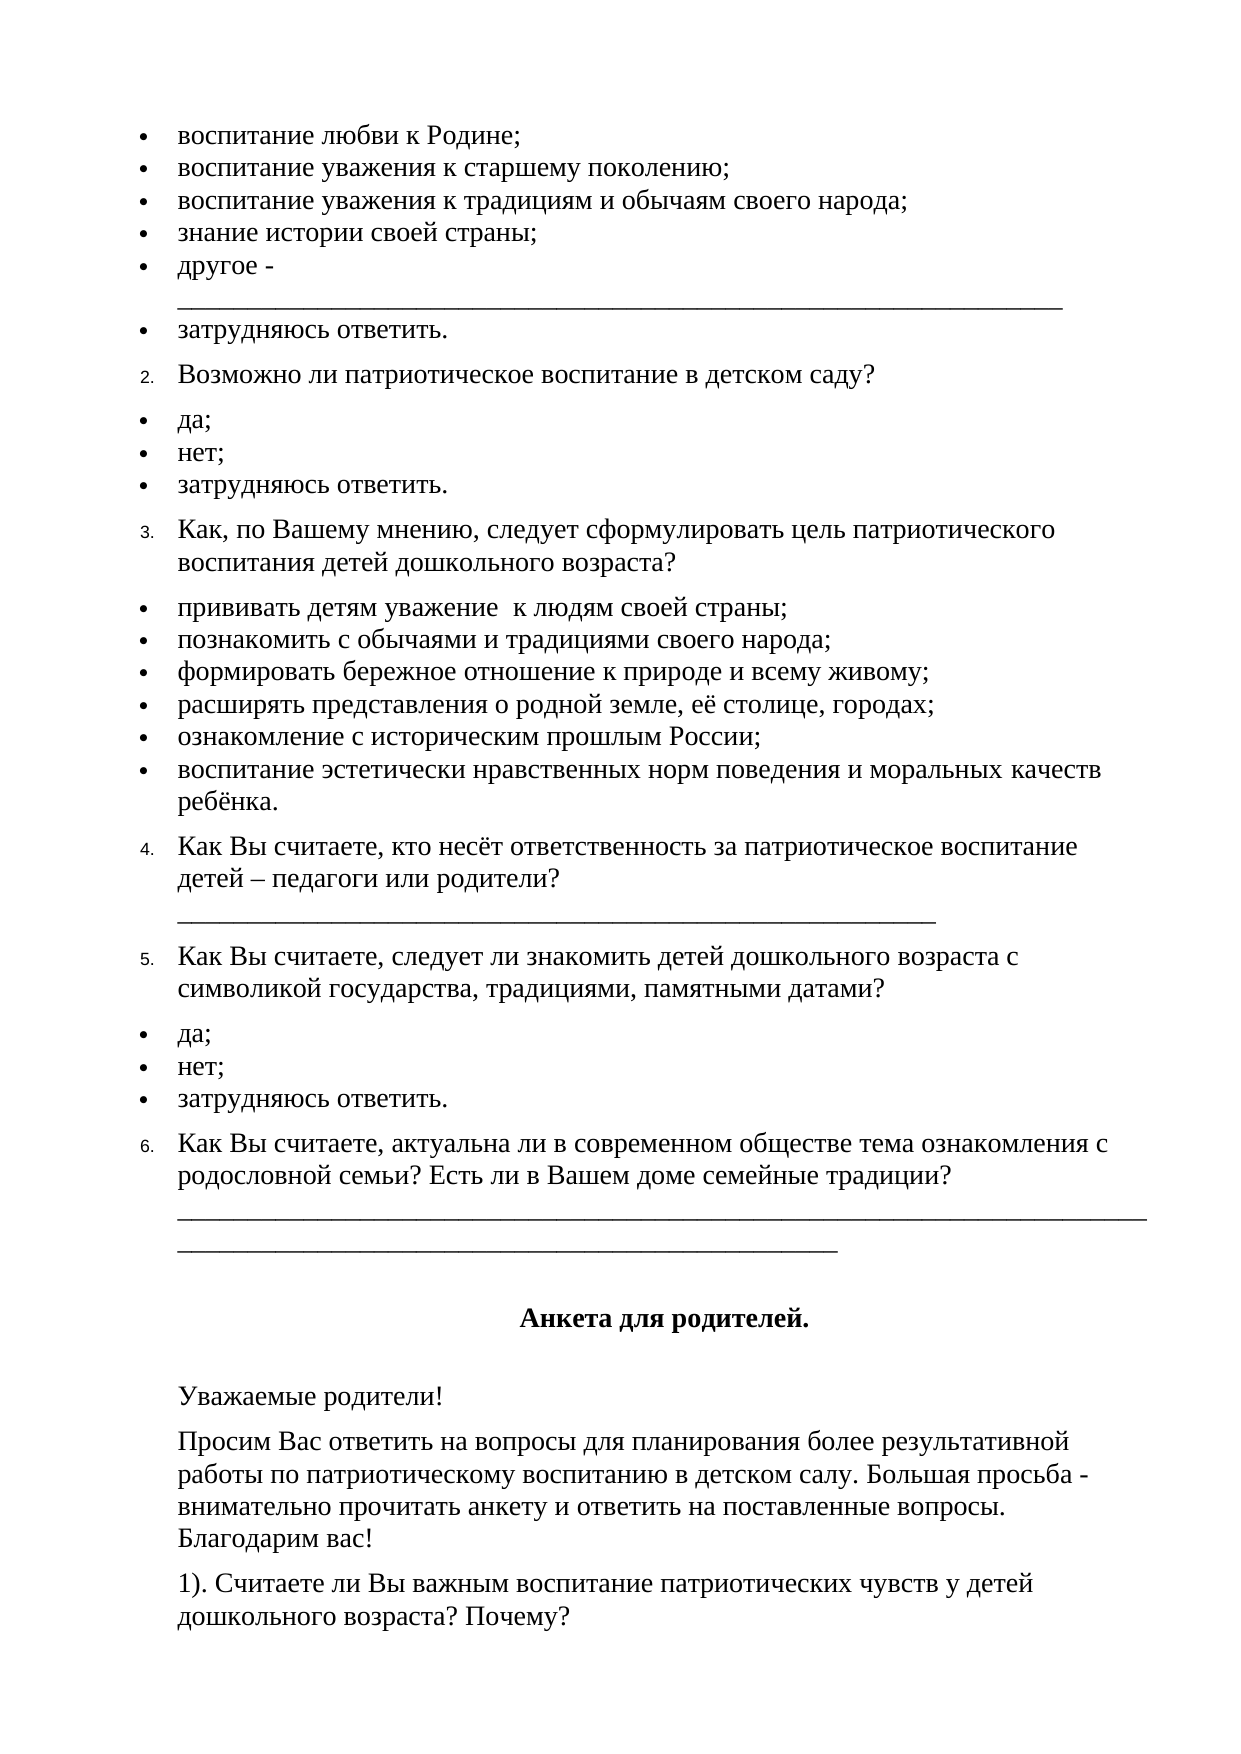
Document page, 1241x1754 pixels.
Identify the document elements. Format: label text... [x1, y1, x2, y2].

text 1). Считаете ли Вы важным воспитание патриотических чувств у детей дошкольного возраста? Почему? [177, 1566, 1152, 1631]
list Возможно ли патриотическое воспитание в детском саду? [140, 357, 1152, 390]
list формировать бережное отношение к природе и всему живому; [140, 654, 1152, 687]
list познакомить с обычаями и традициями своего народа; [140, 622, 1152, 654]
list другое - _______________________________________________________________ [140, 248, 1152, 312]
list воспитание любви к Родине; [140, 118, 1152, 151]
list затрудняюсь ответить. [140, 1081, 1152, 1113]
list Как Вы считаете, следует ли знакомить детей дошкольного возраста с символикой государства, традициями, памятными датами? [140, 939, 1152, 1004]
text Анкета для родителей. [177, 1301, 1152, 1334]
list затрудняюсь ответить. [140, 312, 1152, 345]
list затрудняюсь ответить. [140, 467, 1152, 500]
text Уважаемые родители! [177, 1379, 1152, 1412]
list расширять представления о родной земле, её столице, городах; [140, 687, 1152, 719]
list воспитание уважения к традициям и обычаям своего народа; [140, 183, 1152, 215]
text Просим Вас ответить на вопросы для планирования более результативной работы по патриотическому воспитанию в детском салу. Большая просьба - внимательно прочитать анкету и ответить на поставленные вопросы. Благодарим вас! [177, 1424, 1152, 1554]
list да; [140, 402, 1152, 435]
list Как Вы считаете, актуальна ли в современном обществе тема ознакомления с родословной семьи? Есть ли в Вашем доме семейные традиции?____________________________________________________________________________________________________________________ [140, 1126, 1152, 1256]
list Как, по Вашему мнению, следует сформулировать цель патриотического воспитания детей дошкольного возраста? [140, 512, 1152, 577]
list воспитание эстетически нравственных норм поведения и моральных качеств ребёнка. [140, 752, 1152, 816]
list Как Вы считаете, кто несёт ответственность за патриотическое воспитание детей – педагоги или родители?______________________________________________________ [140, 829, 1152, 926]
list знание истории своей страны; [140, 215, 1152, 248]
list прививать детям уважение к людям своей страны; [140, 590, 1152, 622]
list ознакомление с историческим прошлым России; [140, 719, 1152, 752]
list нет; [140, 435, 1152, 467]
list нет; [140, 1049, 1152, 1081]
list воспитание уважения к старшему поколению; [140, 151, 1152, 183]
list да; [140, 1016, 1152, 1049]
